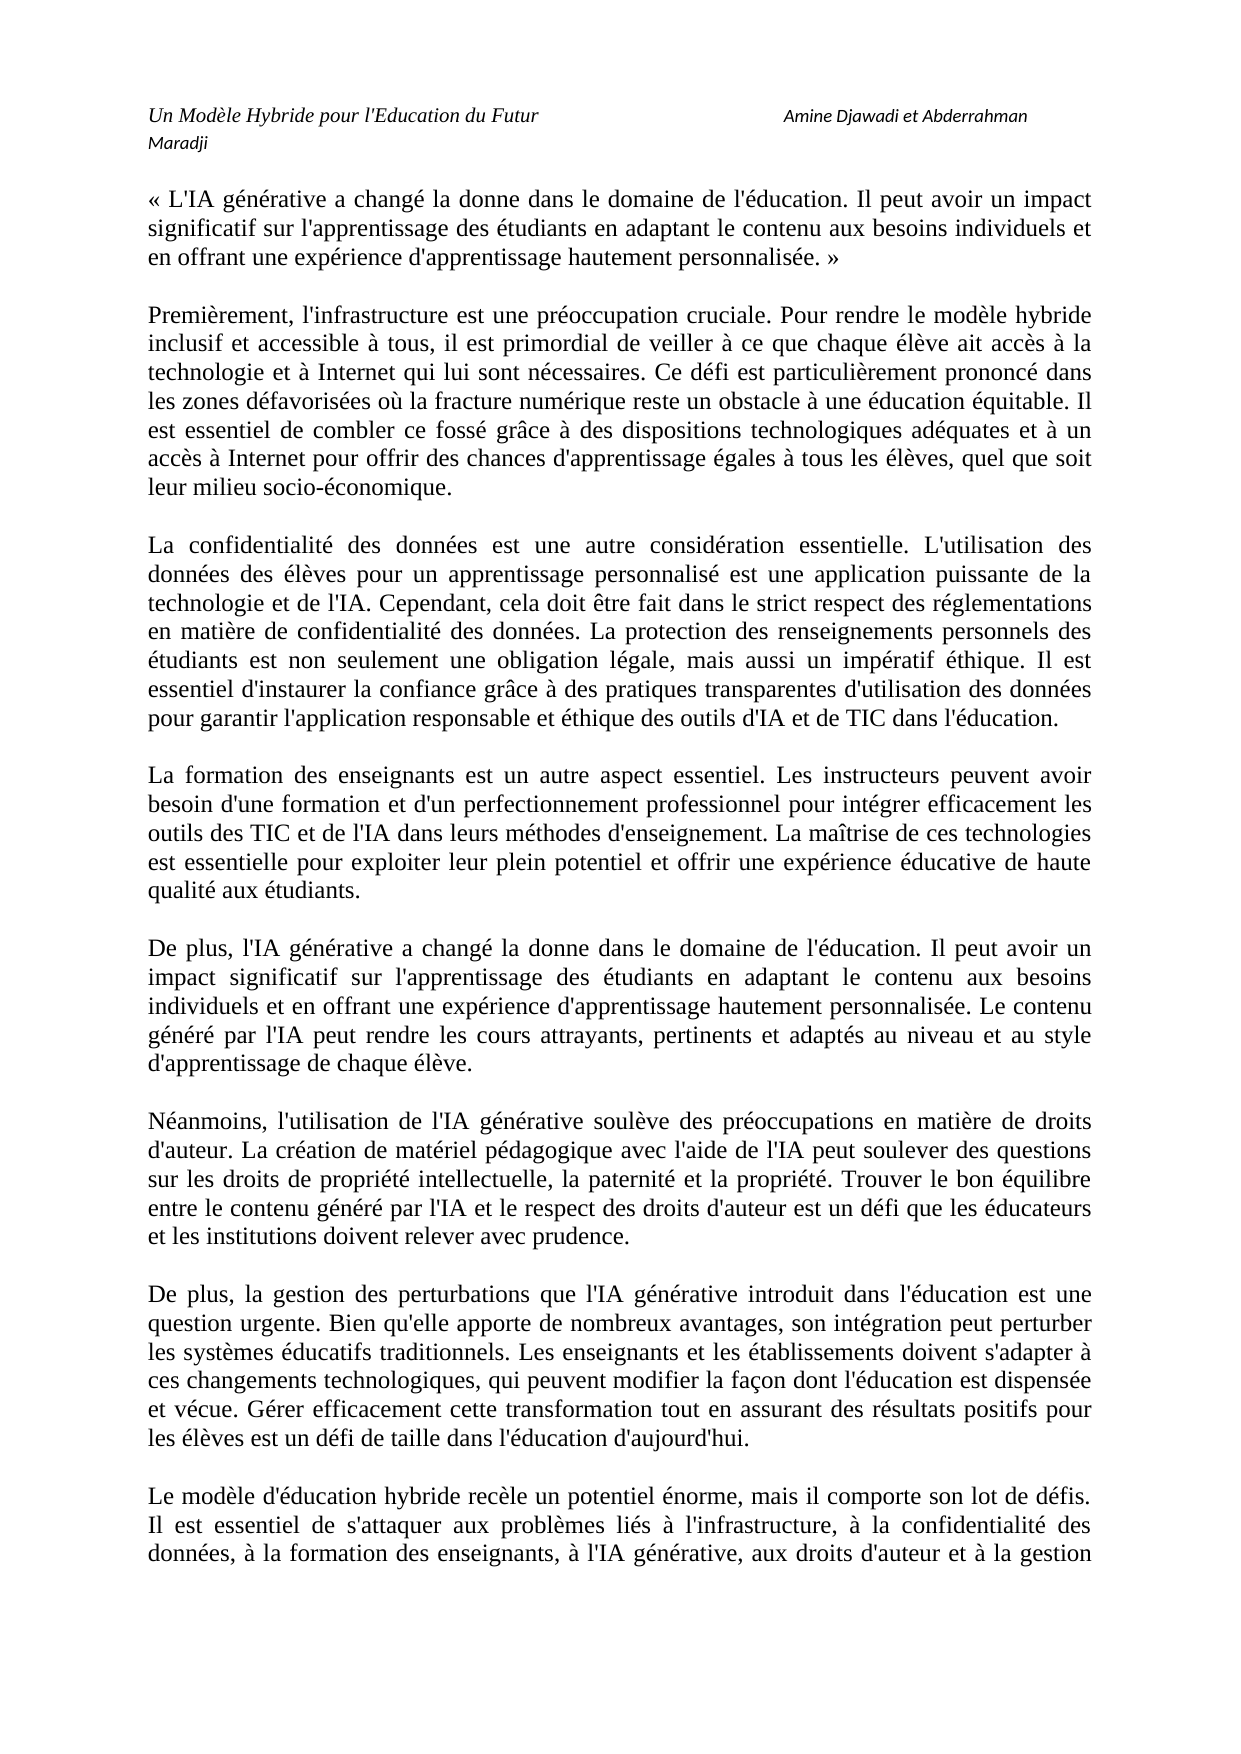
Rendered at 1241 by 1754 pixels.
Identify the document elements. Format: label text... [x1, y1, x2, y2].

text De plus, la gestion des perturbations que l'IA générative introduit dans l'éducation est une question urgente. Bien qu'elle apporte de nombreux avantages, son intégration peut perturber les systèmes éducatifs traditionnels. Les enseignants et les établissements doivent s'adapter à ces changements technologiques, qui peuvent modifier la façon dont l'éducation est dispensée et vécue. Gérer efficacement cette transformation tout en assurant des résultats positifs pour les élèves est un défi de taille dans l'éducation d'aujourd'hui. [148, 1279, 1093, 1452]
text « L'IA générative a changé la donne dans le domaine de l'éducation. Il peut avoir un impact significatif sur l'apprentissage des étudiants en adaptant le contenu aux besoins individuels et en offrant une expérience d'apprentissage hautement personnalisée. » [148, 184, 1093, 271]
text Premièrement, l'infrastructure est une préoccupation cruciale. Pour rendre le modèle hybride inclusif et accessible à tous, il est primordial de veiller à ce que chaque élève ait accès à la technologie et à Internet qui lui sont nécessaires. Ce défi est particulièrement prononcé dans les zones défavorisées où la fracture numérique reste un obstacle à une éducation équitable. Il est essentiel de combler ce fossé grâce à des dispositions technologiques adéquates et à un accès à Internet pour offrir des chances d'apprentissage égales à tous les élèves, quel que soit leur milieu socio-économique. [148, 300, 1093, 501]
text La confidentialité des données est une autre considération essentielle. L'utilisation des données des élèves pour un apprentissage personnalisé est une application puissante de la technologie et de l'IA. Cependant, cela doit être fait dans le strict respect des réglementations en matière de confidentialité des données. La protection des renseignements personnels des étudiants est non seulement une obligation légale, mais aussi un impératif éthique. Il est essentiel d'instaurer la confiance grâce à des pratiques transparentes d'utilisation des données pour garantir l'application responsable et éthique des outils d'IA et de TIC dans l'éducation. [148, 530, 1093, 731]
text De plus, l'IA générative a changé la donne dans le domaine de l'éducation. Il peut avoir un impact significatif sur l'apprentissage des étudiants en adaptant le contenu aux besoins individuels et en offrant une expérience d'apprentissage hautement personnalisée. Le contenu généré par l'IA peut rendre les cours attrayants, pertinents et adaptés au niveau et au style d'apprentissage de chaque élève. [148, 933, 1093, 1077]
text Néanmoins, l'utilisation de l'IA générative soulève des préoccupations en matière de droits d'auteur. La création de matériel pédagogique avec l'aide de l'IA peut soulever des questions sur les droits de propriété intellectuelle, la paternité et la propriété. Trouver le bon équilibre entre le contenu généré par l'IA et le respect des droits d'auteur est un défi que les éducateurs et les institutions doivent relever avec prudence. [148, 1106, 1093, 1250]
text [148, 1481, 1093, 1567]
text La formation des enseignants est un autre aspect essentiel. Les instructeurs peuvent avoir besoin d'une formation et d'un perfectionnement professionnel pour intégrer efficacement les outils des TIC et de l'IA dans leurs méthodes d'enseignement. La maîtrise de ces technologies est essentielle pour exploiter leur plein potentiel et offrir une expérience éducative de haute qualité aux étudiants. [148, 761, 1093, 904]
